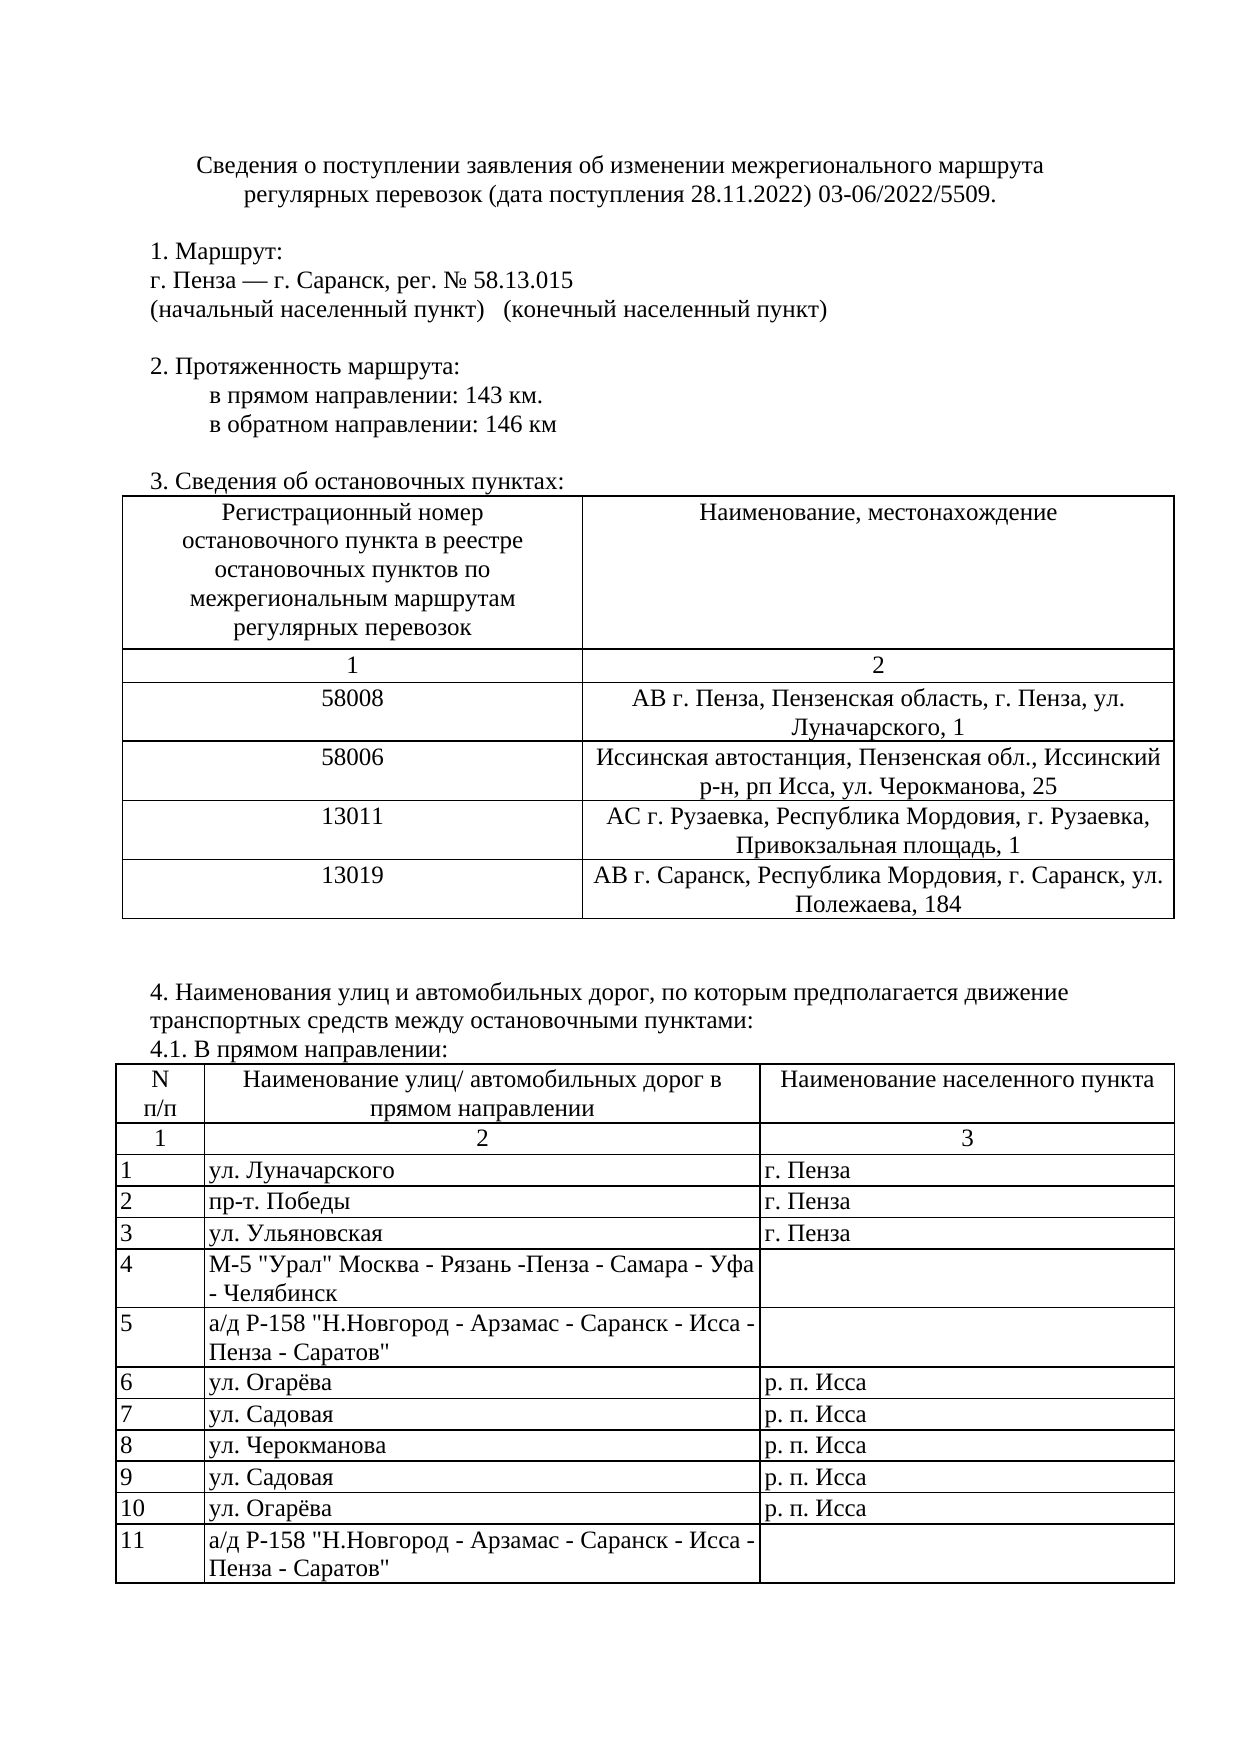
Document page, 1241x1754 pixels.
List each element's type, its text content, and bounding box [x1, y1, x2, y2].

table_header Регистрационный номер остановочного пункта в реестре остановочных пунктов по межрегиональным маршрутам регулярных перевозок [123, 497, 582, 648]
table_cell АВ г. Пенза, Пензенская область, г. Пенза, ул. Луначарского, 1 [583, 683, 1173, 740]
table_cell 7 [117, 1399, 204, 1429]
table_cell 3 [117, 1218, 204, 1248]
table_cell 6 [117, 1368, 204, 1397]
table_header Наименование населенного пункта [761, 1065, 1174, 1122]
table_cell ул. Черокманова [205, 1431, 759, 1460]
table_cell 2 [205, 1124, 759, 1153]
table_cell р. п. Исса [761, 1493, 1174, 1523]
table_cell 13019 [123, 860, 582, 918]
table_cell г. Пенза [761, 1155, 1174, 1185]
table_header Наименование улиц/ автомобильных дорог в прямом направлении [205, 1065, 759, 1122]
table_cell р. п. Исса [761, 1368, 1174, 1397]
table_cell ул. Садовая [205, 1399, 759, 1429]
table_cell Иссинская автостанция, Пензенская обл., Иссинский р-н, рп Исса, ул. Черокманова, 25 [583, 742, 1173, 799]
table_cell 1 [117, 1155, 204, 1185]
table_cell 9 [117, 1462, 204, 1492]
text 4.1. В прямом направлении: [150, 1034, 1090, 1063]
text 4. Наименования улиц и автомобильных дорог, по которым предполагается движение транспортных средств между остановочными пунктами: [150, 977, 1090, 1034]
table_cell 5 [117, 1308, 204, 1366]
text 2. Протяженность маршрута: [150, 351, 1090, 380]
table_cell 58008 [123, 683, 582, 740]
table_cell ул. Огарёва [205, 1493, 759, 1523]
table_cell [761, 1308, 1174, 1366]
table_cell 1 [117, 1124, 204, 1153]
table_cell 4 [117, 1250, 204, 1307]
text г. Пенза — г. Саранск, рег. № 58.13.015 [150, 265, 1090, 294]
table_cell ул. Огарёва [205, 1368, 759, 1397]
table_cell р. п. Исса [761, 1431, 1174, 1460]
table_cell р. п. Исса [761, 1399, 1174, 1429]
table_cell ул. Ульяновская [205, 1218, 759, 1248]
text Сведения о поступлении заявления об изменении межрегионального маршрута регулярных перевозок (дата поступления 28.11.2022) 03-06/2022/5509. [150, 150, 1090, 207]
table_cell г. Пенза [761, 1187, 1174, 1216]
table_header N п/п [117, 1065, 204, 1122]
table_cell а/д Р-158 "Н.Новгород - Арзамас - Саранск - Исса - Пенза - Саратов" [205, 1525, 759, 1582]
table_cell 3 [761, 1124, 1174, 1153]
table_cell АС г. Рузаевка, Республика Мордовия, г. Рузаевка, Привокзальная площадь, 1 [583, 801, 1173, 858]
table_cell 2 [583, 650, 1173, 681]
table_cell р. п. Исса [761, 1462, 1174, 1492]
table_cell М-5 "Урал" Москва - Рязань -Пенза - Самара - Уфа - Челябинск [205, 1250, 759, 1307]
table_cell 13011 [123, 801, 582, 858]
table_cell 2 [117, 1187, 204, 1216]
table_header Наименование, местонахождение [583, 497, 1173, 648]
table_cell 1 [123, 650, 582, 681]
table_cell ул. Луначарского [205, 1155, 759, 1185]
table_cell 10 [117, 1493, 204, 1523]
table_cell [761, 1250, 1174, 1307]
table_cell АВ г. Саранск, Республика Мордовия, г. Саранск, ул. Полежаева, 184 [583, 860, 1173, 918]
table_cell а/д Р-158 "Н.Новгород - Арзамас - Саранск - Исса - Пенза - Саратов" [205, 1308, 759, 1366]
text в обратном направлении: 146 км [150, 409, 1090, 437]
text в прямом направлении: 143 км. [150, 380, 1090, 409]
table_cell 8 [117, 1431, 204, 1460]
table_cell пр-т. Победы [205, 1187, 759, 1216]
table_cell 11 [117, 1525, 204, 1582]
table_cell [761, 1525, 1174, 1582]
text 3. Сведения об остановочных пунктах: [150, 466, 1090, 495]
table_cell 58006 [123, 742, 582, 799]
text (начальный населенный пункт) (конечный населенный пункт) [150, 294, 1090, 322]
table_cell г. Пенза [761, 1218, 1174, 1248]
text 1. Маршрут: [150, 236, 1090, 265]
table_cell ул. Садовая [205, 1462, 759, 1492]
